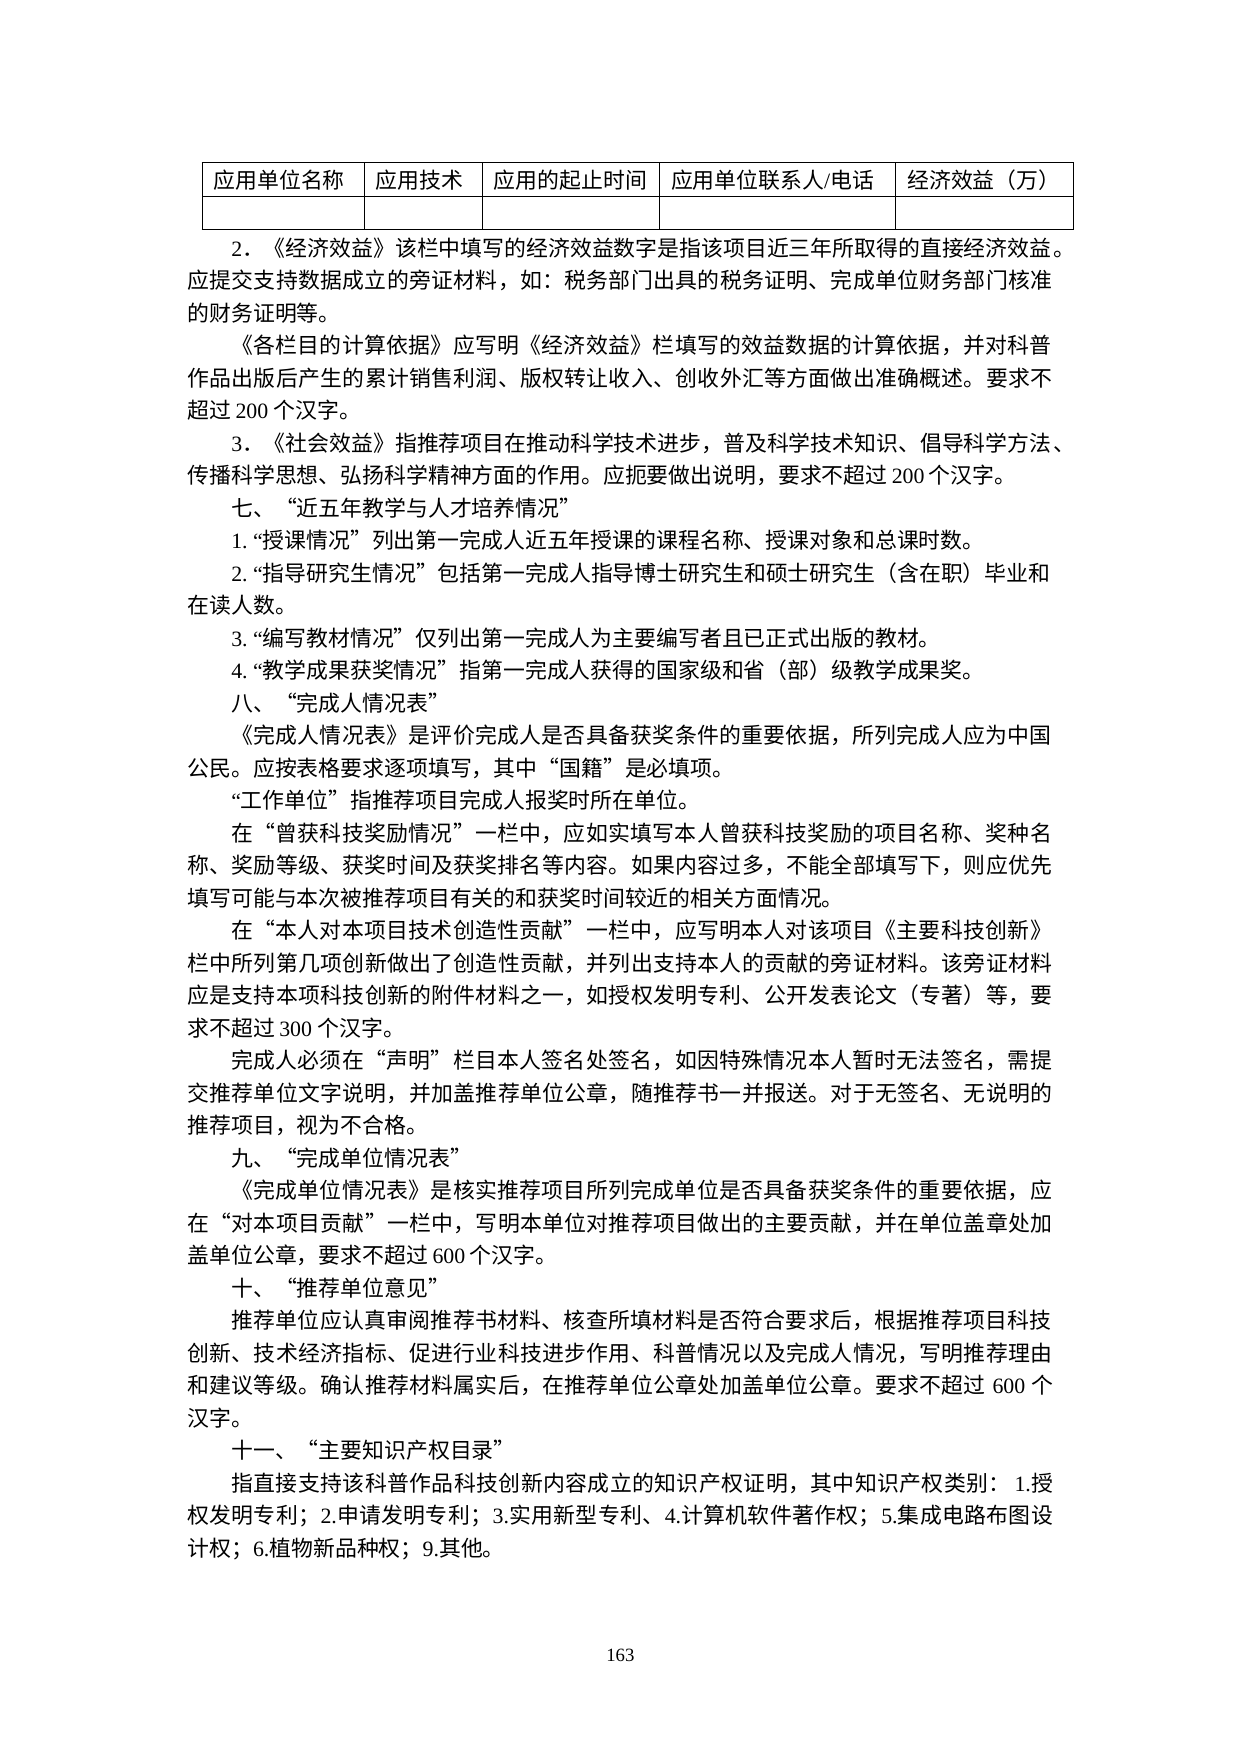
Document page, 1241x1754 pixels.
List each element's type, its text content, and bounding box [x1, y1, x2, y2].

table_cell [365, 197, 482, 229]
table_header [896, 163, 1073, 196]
text 3．《社会效益》指推荐项目在推动科学技术进步，普及科学技术知识、倡导科学方法、传播科学思想、弘扬科学精神方面的作用。应扼要做出说明，要求不超过200个汉字。 [187, 425, 1053, 490]
text 《各栏目的计算依据》应写明《经济效益》栏填写的效益数据的计算依据，并对科普作品出版后产生的累计销售利润、版权转让收入、创收外汇等方面做出准确概述。要求不超过200 个汉字。 [187, 328, 1053, 425]
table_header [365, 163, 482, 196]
text 完成人必须在“声明”栏目本人签名处签名，如因特殊情况本人暂时无法签名，需提交推荐单位文字说明，并加盖推荐单位公章，随推荐书一并报送。对于无签名、无说明的推荐项目，视为不合格。 [187, 1043, 1053, 1140]
text 在“本人对本项目技术创造性贡献”一栏中，应写明本人对该项目《主要科技创新》栏中所列第几项创新做出了创造性贡献，并列出支持本人的贡献的旁证材料。该旁证材料应是支持本项科技创新的附件材料之一，如授权发明专利、公开发表论文（专著）等，要求不超过300 个汉字。 [187, 913, 1053, 1043]
text 3. “编写教材情况”仅列出第一完成人为主要编写者且已正式出版的教材。 [187, 620, 1053, 653]
text 4. “教学成果获奖情况”指第一完成人获得的国家级和省（部）级教学成果奖。 [187, 653, 1053, 685]
text 《完成单位情况表》是核实推荐项目所列完成单位是否具备获奖条件的重要依据，应在“对本项目贡献”一栏中，写明本单位对推荐项目做出的主要贡献，并在单位盖章处加盖单位公章，要求不超过600个汉字。 [187, 1173, 1053, 1270]
text 推荐单位应认真审阅推荐书材料、核查所填材料是否符合要求后，根据推荐项目科技创新、技术经济指标、促进行业科技进步作用、科普情况以及完成人情况，写明推荐理由和建议等级。确认推荐材料属实后，在推荐单位公章处加盖单位公章。要求不超过600 个汉字。 [187, 1303, 1053, 1433]
text 《完成人情况表》是评价完成人是否具备获奖条件的重要依据，所列完成人应为中国公民。应按表格要求逐项填写，其中“国籍”是必填项。 [187, 718, 1053, 783]
text 1. “授课情况”列出第一完成人近五年授课的课程名称、授课对象和总课时数。 [187, 523, 1053, 555]
text 七、“近五年教学与人才培养情况” [187, 490, 1053, 523]
text 十、“推荐单位意见” [187, 1270, 1053, 1303]
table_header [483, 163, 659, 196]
text 十一、“主要知识产权目录” [187, 1433, 1053, 1465]
text 在“曾获科技奖励情况”一栏中，应如实填写本人曾获科技奖励的项目名称、奖种名称、奖励等级、获奖时间及获奖排名等内容。如果内容过多，不能全部填写下，则应优先填写可能与本次被推荐项目有关的和获奖时间较近的相关方面情况。 [187, 815, 1053, 913]
text 九、“完成单位情况表” [187, 1140, 1053, 1173]
text 指直接支持该科普作品科技创新内容成立的知识产权证明，其中知识产权类别：1.授权发明专利；2.申请发明专利；3.实用新型专利、4.计算机软件著作权；5.集成电路布图设计权；6.植物新品种权；9.其他。 [187, 1465, 1053, 1563]
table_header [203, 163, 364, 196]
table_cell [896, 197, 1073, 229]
text 八、“完成人情况表” [187, 685, 1053, 718]
text 2. “指导研究生情况”包括第一完成人指导博士研究生和硕士研究生（含在职）毕业和在读人数。 [187, 555, 1053, 620]
text “工作单位”指推荐项目完成人报奖时所在单位。 [187, 783, 1053, 815]
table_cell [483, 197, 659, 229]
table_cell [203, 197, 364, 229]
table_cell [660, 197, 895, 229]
text 2．《经济效益》该栏中填写的经济效益数字是指该项目近三年所取得的直接经济效益。应提交支持数据成立的旁证材料，如：税务部门出具的税务证明、完成单位财务部门核准的财务证明等。 [187, 230, 1053, 328]
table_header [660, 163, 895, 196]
